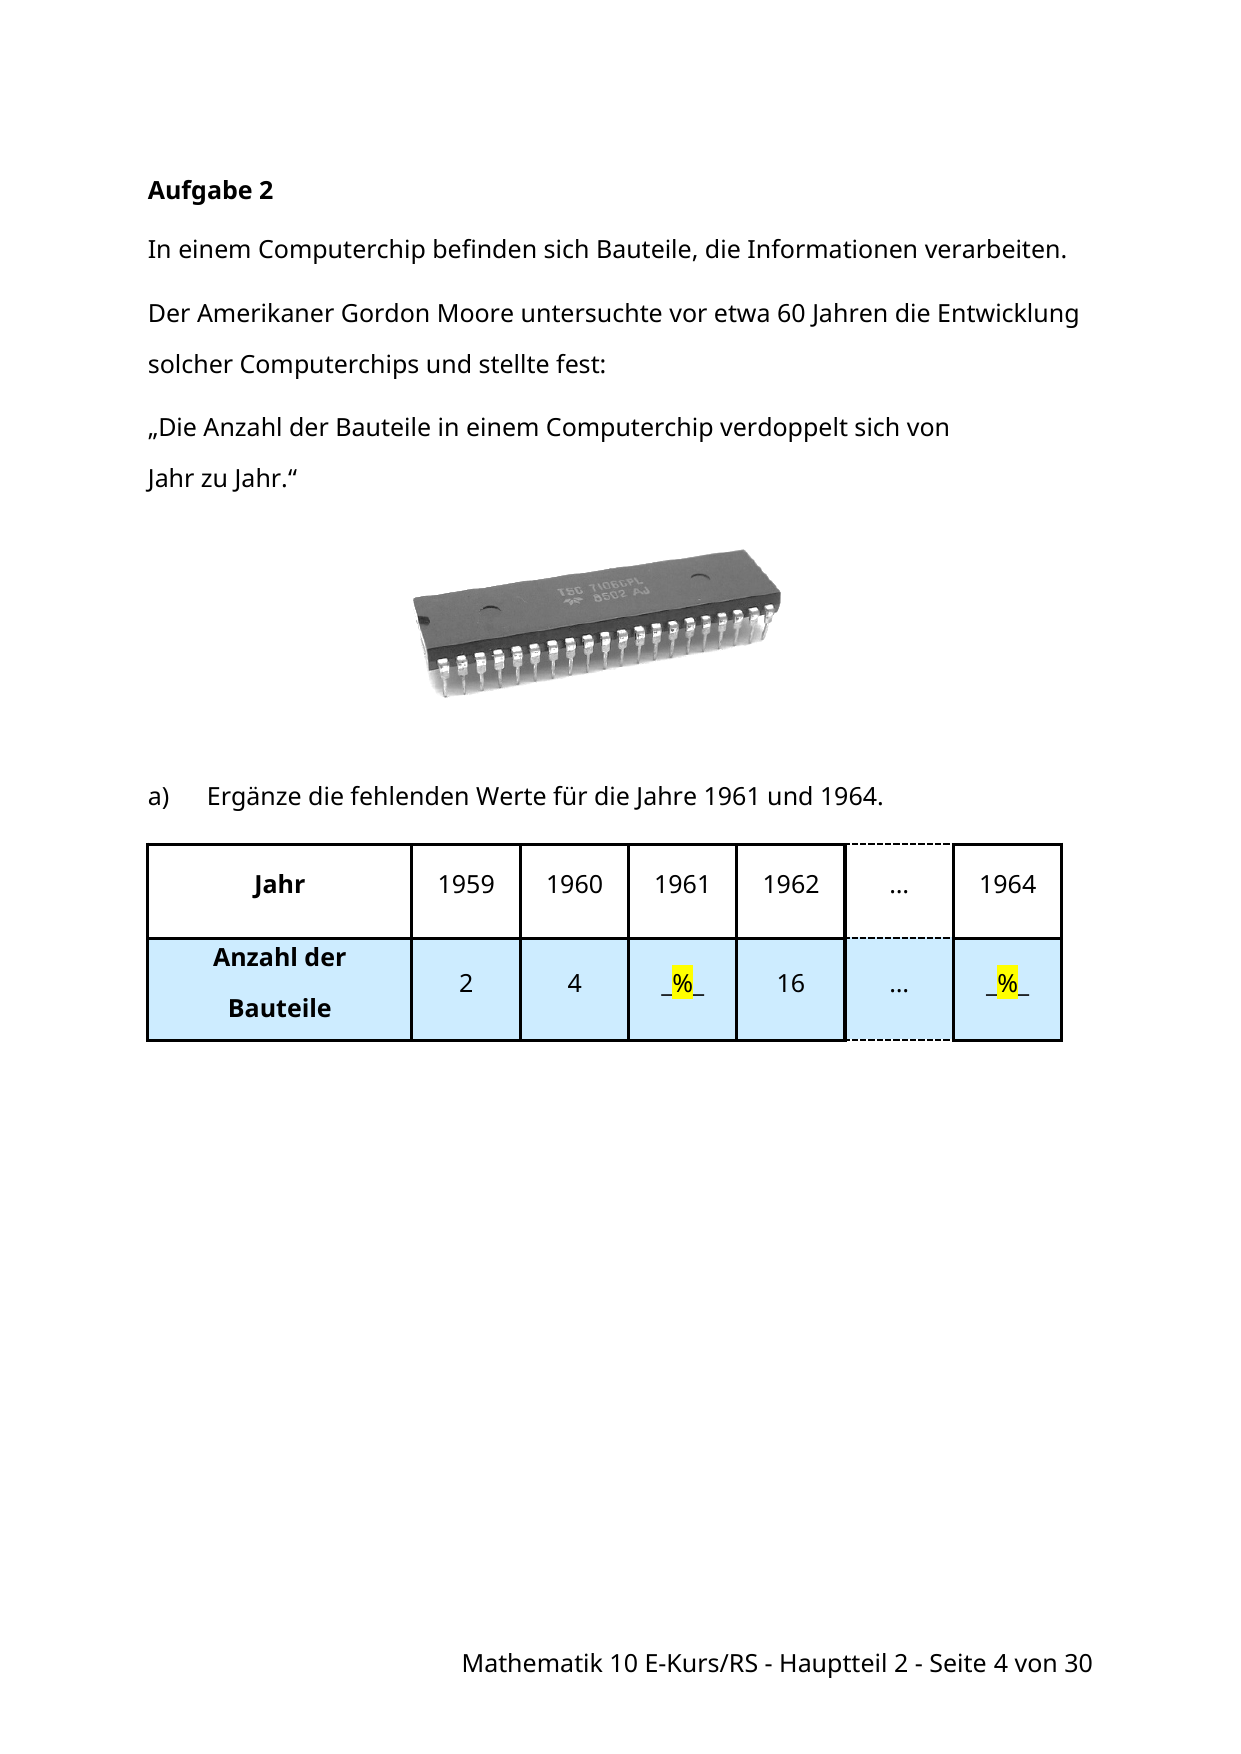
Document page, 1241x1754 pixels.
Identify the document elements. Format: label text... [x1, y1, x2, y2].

table_header 1959 [413, 846, 519, 937]
table_cell … [847, 937, 952, 1039]
table_header Jahr [149, 846, 410, 937]
table_cell 16 [738, 940, 843, 1039]
text Der Amerikaner Gordon Moore untersuchte vor etwa 60 Jahren die Entwicklung solcher Computerchips und stellte fest: [148, 296, 1093, 381]
table_header … [847, 843, 952, 937]
table_cell 4 [522, 940, 627, 1039]
table_header 1961 [630, 846, 735, 937]
table_cell 2 [413, 940, 519, 1039]
subtitle Aufgabe 2 [148, 173, 1093, 207]
text In einem Computerchip befinden sich Bauteile, die Informationen verarbeiten. [148, 232, 1093, 266]
table_cell _%_ [955, 940, 1060, 1039]
text „Die Anzahl der Bauteile in einem Computerchip verdoppelt sich von Jahr zu Jahr.“ [148, 410, 1093, 495]
table_header 1960 [522, 846, 627, 937]
table_header 1962 [738, 846, 843, 937]
table_cell Anzahl der Bauteile [149, 940, 410, 1039]
table_cell _%_ [630, 940, 735, 1039]
list a) Ergänze die fehlenden Werte für die Jahre 1961 und 1964. [148, 779, 1093, 813]
picture [399, 538, 798, 717]
table_header 1964 [955, 846, 1060, 937]
